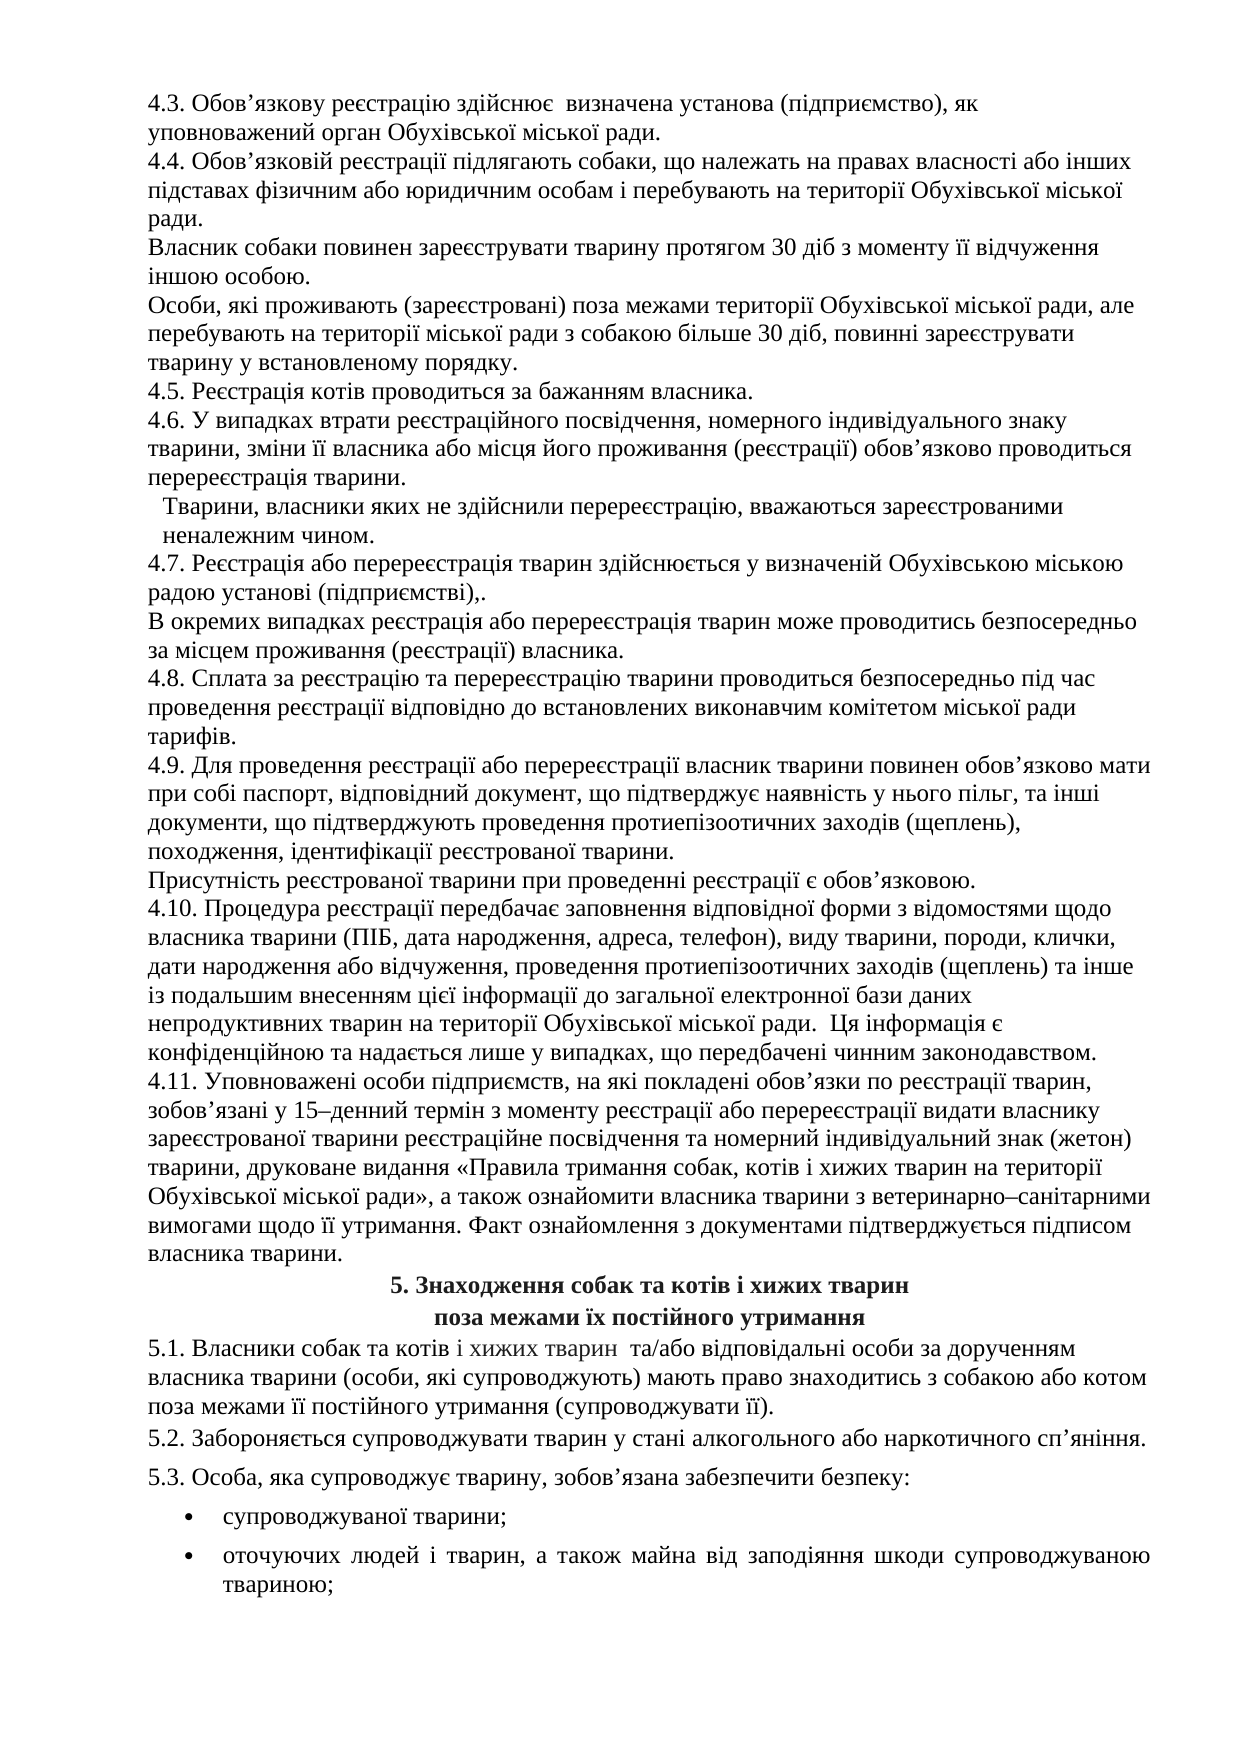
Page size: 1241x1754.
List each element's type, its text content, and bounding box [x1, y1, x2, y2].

text 4.8. Сплата за реєстрацію та перереєстрацію тварини проводиться безпосередньо під час проведення реєстрації відповідно до встановлених виконавчим комітетом міської ради тарифів. [148, 663, 1152, 750]
text 5. Знаходження собак та котів і хижих тварин [148, 1270, 1152, 1299]
text 4.9. Для проведення реєстрації або перереєстрації власник тварини повинен обов’язково мати при собі паспорт, відповідний документ, що підтверджує наявність у нього пільг, та інші документи, що підтверджують проведення протиепізоотичних заходів (щеплень), походження, ідентифікації реєстрованої тварини. [148, 750, 1152, 865]
text 4.10. Процедура реєстрації передбачає заповнення відповідної форми з відомостями щодо власника тварини (ПІБ, дата народження, адреса, телефон), виду тварини, породи, клички, дати народження або відчуження, проведення протиепізоотичних заходів (щеплень) та інше із подальшим внесенням цієї інформації до загальної електронної бази даних непродуктивних тварин на території Обухівської міської ради. Ця інформація є конфіденційною та надається лише у випадках, що передбачені чинним законодавством. [148, 893, 1152, 1066]
text 5.1. Власники собак та котів і хижих тварин та/або відповідальні особи за дорученням власника тварини (особи, які супроводжують) мають право знаходитись з собакою або котом поза межами її постійного утримання (супроводжувати її). [148, 1333, 1152, 1420]
text 5.3. Особа, яка супроводжує тварину, зобов’язана забезпечити безпеку: [148, 1462, 1152, 1491]
text Особи, які проживають (зареєстровані) поза межами території Обухівської міської ради, але перебувають на території міської ради з собакою більше 30 діб, повинні зареєструвати тварину у встановленому порядку. [148, 290, 1152, 376]
text 4.6. У випадках втрати реєстраційного посвідчення, номерного індивідуального знаку тварини, зміни її власника або місця його проживання (реєстрації) обов’язково проводиться перереєстрація тварини. [148, 405, 1152, 491]
text 4.11. Уповноважені особи підприємств, на які покладені обов’язки по реєстрації тварин, зобов’язані у 15–денний термін з моменту реєстрації або перереєстрації видати власнику зареєстрованої тварини реєстраційне посвідчення та номерний індивідуальний знак (жетон) тварини, друковане видання «Правила тримання собак, котів і хижих тварин на території Обухівської міської ради», а також ознайомити власника тварини з ветеринарно–санітарними вимогами щодо її утримання. Факт ознайомлення з документами підтверджується підписом власника тварини. [148, 1066, 1152, 1267]
text Власник собаки повинен зареєструвати тварину протягом 30 діб з моменту її відчуження іншою особою. [148, 232, 1152, 290]
text Присутність реєстрованої тварини при проведенні реєстрації є обов’язковою. [148, 865, 1152, 893]
text 5.2. Забороняється супроводжувати тварин у стані алкогольного або наркотичного сп’яніння. [148, 1423, 1152, 1451]
text 4.7. Реєстрація або перереєстрація тварин здійснюється у визначеній Обухівською міською радою установі (підприємстві),. [148, 548, 1152, 606]
text 4.4. Обов’язковій реєстрації підлягають собаки, що належать на правах власності або інших підставах фізичним або юридичним особам і перебувають на території Обухівської міської ради. [148, 146, 1152, 232]
list супроводжуваної тварини; [185, 1501, 1152, 1530]
text поза межами їх постійного утримання [148, 1302, 1152, 1331]
text 4.3. Обов’язкову реєстрацію здійснює визначена установа (підприємство), як уповноважений орган Обухівської міської ради. [148, 88, 1152, 146]
list оточуючих людей і тварин, а також майна від заподіяння шкоди супроводжуваною твариною; [185, 1540, 1152, 1598]
text 4.5. Реєстрація котів проводиться за бажанням власника. [148, 376, 1152, 405]
text В окремих випадках реєстрація або перереєстрація тварин може проводитись безпосередньо за місцем проживання (реєстрації) власника. [148, 606, 1152, 663]
text Тварини, власники яких не здійснили перереєстрацію, вважаються зареєстрованими неналежним чином. [162, 491, 1152, 548]
